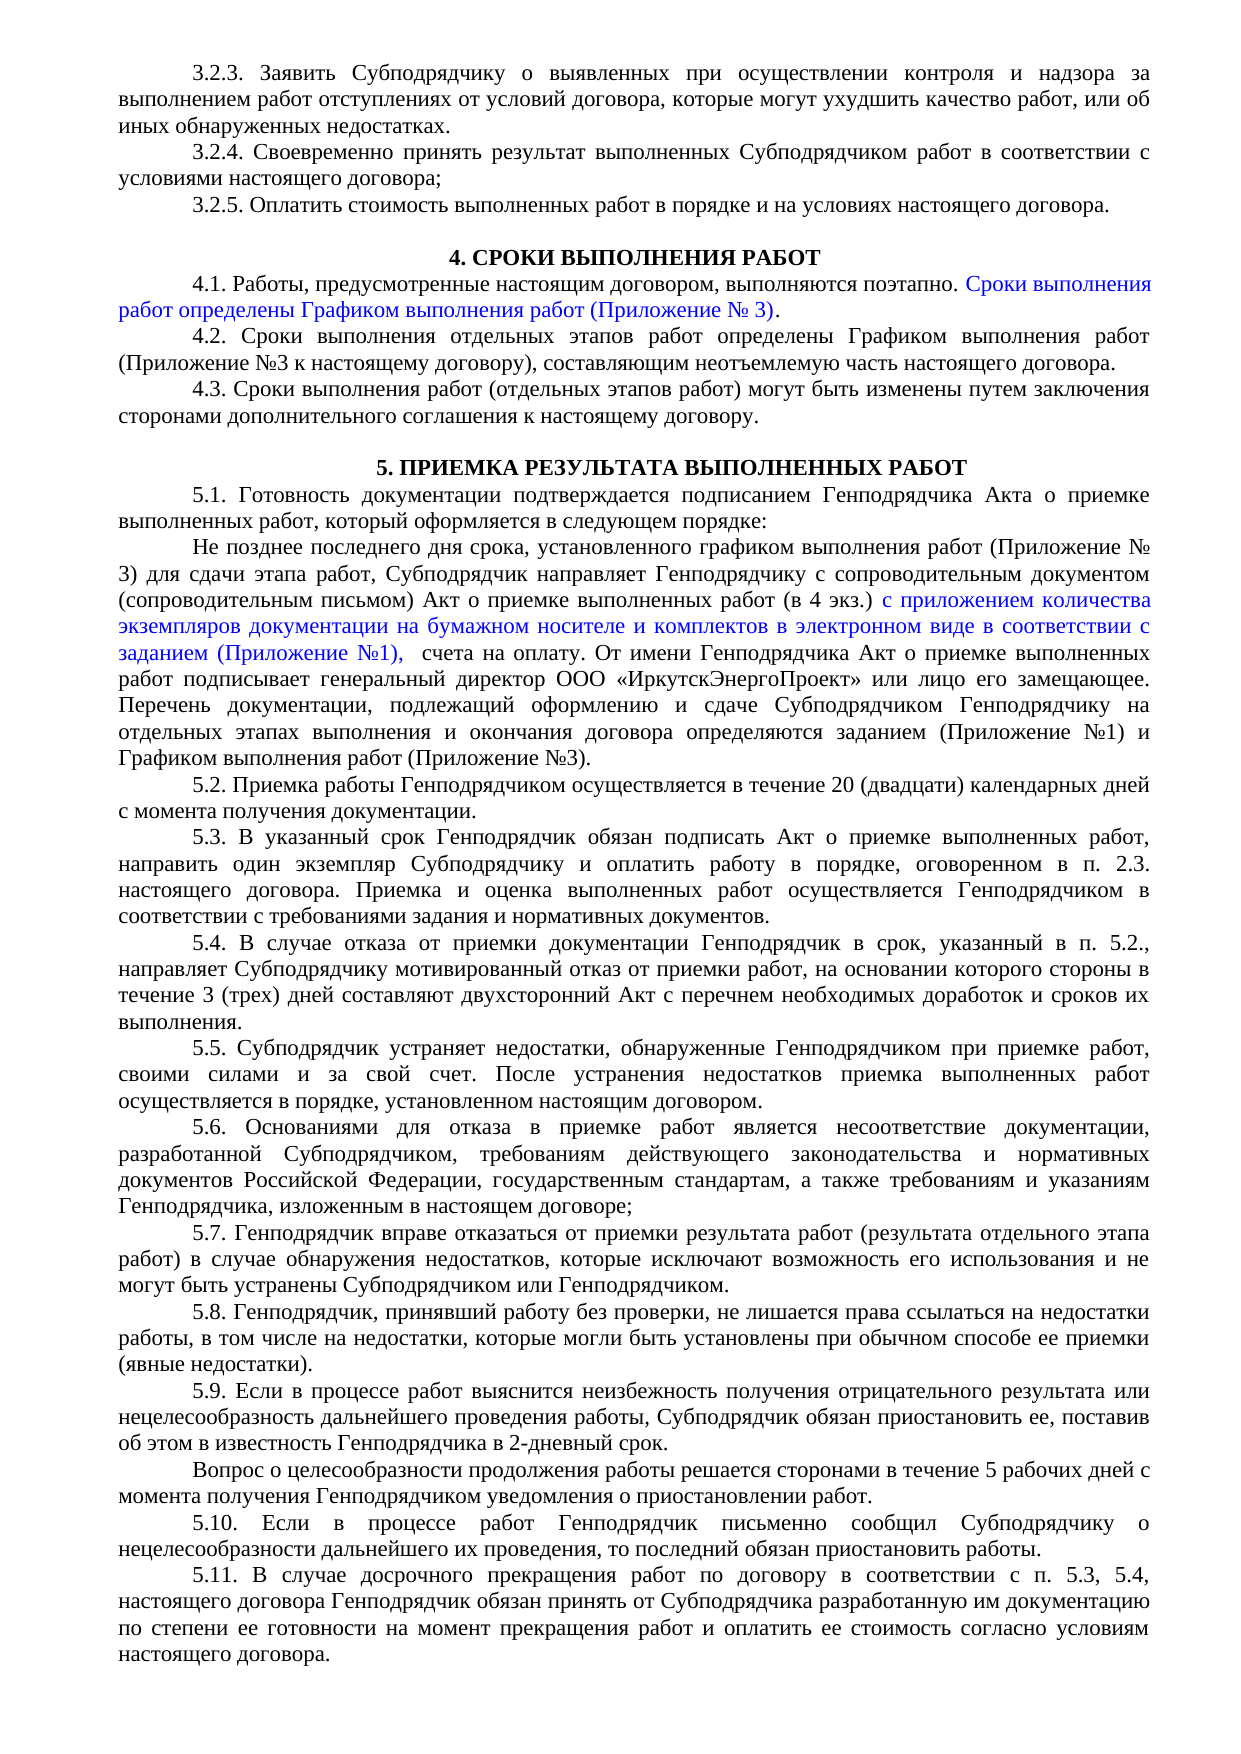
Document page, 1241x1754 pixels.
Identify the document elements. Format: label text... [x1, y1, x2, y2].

text 5.3. В указанный срок Генподрядчик обязан подписать Акт о приемке выполненных работ, направить один экземпляр Субподрядчику и оплатить работу в порядке, оговоренном в п. 2.3. настоящего договора. Приемка и оценка выполненных работ осуществляется Генподрядчиком в соответствии с требованиями задания и нормативных документов. [118, 823, 1152, 929]
text 5.8. Генподрядчик, принявший работу без проверки, не лишается права ссылаться на недостатки работы, в том числе на недостатки, которые могли быть установлены при обычном способе ее приемки (явные недостатки). [118, 1298, 1152, 1377]
text 5.2. Приемка работы Генподрядчиком осуществляется в течение 20 (двадцати) календарных дней с момента получения документации. [118, 771, 1152, 823]
text 3.2.5. Оплатить стоимость выполненных работ в порядке и на условиях настоящего договора. [118, 191, 1152, 217]
text Вопрос о целесообразности продолжения работы решается сторонами в течение 5 рабочих дней с момента получения Генподрядчиком уведомления о приостановлении работ. [118, 1456, 1152, 1508]
text 4.1. Работы, предусмотренные настоящим договором, выполняются поэтапно. Сроки выполнения работ определены Графиком выполнения работ (Приложение № 3). [118, 270, 1152, 323]
text Не позднее последнего дня срока, установленного графиком выполнения работ (Приложение № 3) для сдачи этапа работ, Субподрядчик направляет Генподрядчику с сопроводительным документом (сопроводительным письмом) Акт о приемке выполненных работ (в 4 экз.) с приложением количества экземпляров документации на бумажном носителе и комплектов в электронном виде в соответствии с заданием (Приложение №1), счета на оплату. От имени Генподрядчика Акт о приемке выполненных работ подписывает генеральный директор ООО «ИркутскЭнергоПроект» или лицо его замещающее. Перечень документации, подлежащий оформлению и сдаче Субподрядчиком Генподрядчику на отдельных этапах выполнения и окончания договора определяются заданием (Приложение №1) и Графиком выполнения работ (Приложение №3). [118, 533, 1152, 771]
text 5. ПРИЕМКА РЕЗУЛЬТАТА ВЫПОЛНЕННЫХ РАБОТ [118, 454, 1152, 481]
text 5.1. Готовность документации подтверждается подписанием Генподрядчика Акта о приемке выполненных работ, который оформляется в следующем порядке: [118, 481, 1152, 533]
text 5.4. В случае отказа от приемки документации Генподрядчик в срок, указанный в п. 5.2., направляет Субподрядчику мотивированный отказ от приемки работ, на основании которого стороны в течение 3 (трех) дней составляют двухсторонний Акт с перечнем необходимых доработок и сроков их выполнения. [118, 929, 1152, 1034]
text 5.6. Основаниями для отказа в приемке работ является несоответствие документации, разработанной Субподрядчиком, требованиям действующего законодательства и нормативных документов Российской Федерации, государственным стандартам, а также требованиям и указаниям Генподрядчика, изложенным в настоящем договоре; [118, 1113, 1152, 1219]
text 5.5. Субподрядчик устраняет недостатки, обнаруженные Генподрядчиком при приемке работ, своими силами и за свой счет. После устранения недостатков приемка выполненных работ осуществляется в порядке, установленном настоящим договором. [118, 1034, 1152, 1113]
text 3.2.3. Заявить Субподрядчику о выявленных при осуществлении контроля и надзора за выполнением работ отступлениях от условий договора, которые могут ухудшить качество работ, или об иных обнаруженных недостатках. [118, 59, 1152, 138]
text 5.7. Генподрядчик вправе отказаться от приемки результата работ (результата отдельного этапа работ) в случае обнаружения недостатков, которые исключают возможность его использования и не могут быть устранены Субподрядчиком или Генподрядчиком. [118, 1219, 1152, 1298]
text 4. СРОКИ ВЫПОЛНЕНИЯ РАБОТ [118, 243, 1152, 270]
text 5.9. Если в процессе работ выяснится неизбежность получения отрицательного результата или нецелесообразность дальнейшего проведения работы, Субподрядчик обязан приостановить ее, поставив об этом в известность Генподрядчика в 2-дневный срок. [118, 1377, 1152, 1456]
text 5.10. Если в процессе работ Генподрядчик письменно сообщил Субподрядчику о нецелесообразности дальнейшего их проведения, то последний обязан приостановить работы. [118, 1508, 1152, 1561]
text 4.3. Сроки выполнения работ (отдельных этапов работ) могут быть изменены путем заключения сторонами дополнительного соглашения к настоящему договору. [118, 375, 1152, 428]
text 5.11. В случае досрочного прекращения работ по договору в соответствии с п. 5.3, 5.4, настоящего договора Генподрядчик обязан принять от Субподрядчика разработанную им документацию по степени ее готовности на момент прекращения работ и оплатить ее стоимость согласно условиям настоящего договора. [118, 1561, 1152, 1667]
text 3.2.4. Своевременно принять результат выполненных Субподрядчиком работ в соответствии с условиями настоящего договора; [118, 138, 1152, 191]
text 4.2. Сроки выполнения отдельных этапов работ определены Графиком выполнения работ (Приложение №3 к настоящему договору), составляющим неотъемлемую часть настоящего договора. [118, 323, 1152, 375]
